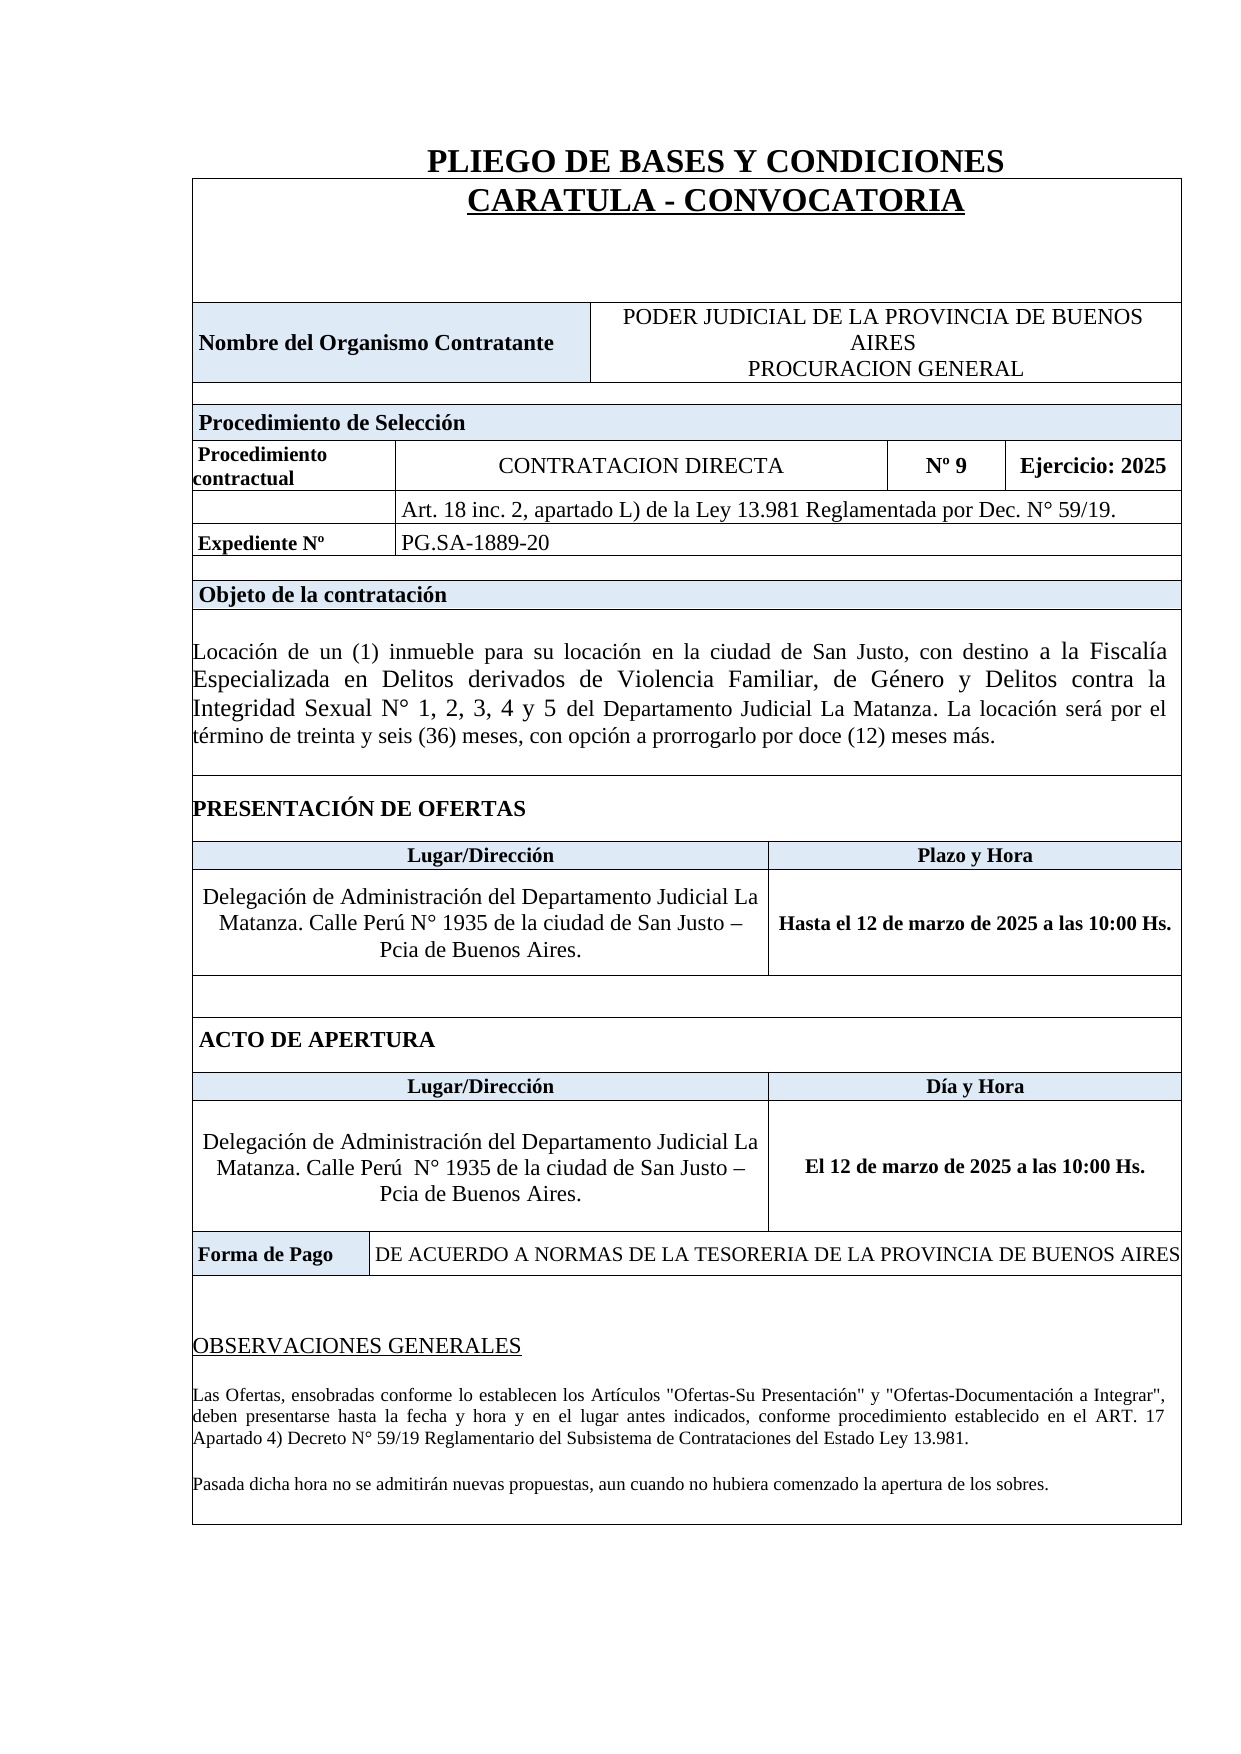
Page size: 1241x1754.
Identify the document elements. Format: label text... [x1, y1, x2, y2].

table_cell Plazo y Hora [769, 842, 1181, 869]
table_cell Delegación de Administración del Departamento Judicial La Matanza. Calle Perú N° 1935 de la ciudad de San Justo – Pcia de Buenos Aires. [193, 870, 768, 975]
table_cell Día y Hora [769, 1073, 1181, 1100]
table_cell CONTRATACION DIRECTA [396, 441, 887, 489]
table_cell Nombre del Organismo Contratante [193, 303, 590, 382]
table_cell Procedimiento contractual [193, 441, 395, 489]
table_cell Hasta el 12 de marzo de 2025 a las 10:00 Hs. [769, 870, 1181, 975]
table_cell DE ACUERDO A NORMAS DE LA TESORERIA DE LA PROVINCIA DE BUENOS AIRES [370, 1232, 1181, 1275]
table_cell Forma de Pago [193, 1232, 369, 1275]
table_cell Objeto de la contratación [193, 581, 1181, 608]
table_cell Lugar/Dirección [193, 1073, 768, 1100]
table_cell ACTO DE APERTURA [193, 1018, 1181, 1072]
table_cell [193, 556, 1181, 580]
table_cell Art. 18 inc. 2, apartado L) de la Ley 13.981 Reglamentada por Dec. N° 59/19. [396, 491, 1181, 522]
table_cell [193, 383, 1181, 403]
table_cell Expediente Nº [193, 524, 395, 555]
table_cell Lugar/Dirección [193, 842, 768, 869]
table_cell PG.SA-1889-20 [396, 524, 1181, 555]
table_cell OBSERVACIONES GENERALES Las Ofertas, ensobradas conforme lo establecen los Artículos "Ofertas-Su Presentación" y "Ofertas-Documentación a Integrar", deben presentarse hasta la fecha y hora y en el lugar antes indicados, conforme procedimiento establecido en el ART. 17 Apartado 4) Decreto N° 59/19 Reglamentario del Subsistema de Contrataciones del Estado Ley 13.981. Pasada dicha hora no se admitirán nuevas propuestas, aun cuando no hubiera comenzado la apertura de los sobres. [193, 1276, 1181, 1523]
table_header [193, 179, 1181, 302]
table_cell El 12 de marzo de 2025 a las 10:00 Hs. [769, 1101, 1181, 1231]
table_cell Procedimiento de Selección [193, 405, 1181, 440]
table_cell Ejercicio: 2025 [1006, 441, 1181, 489]
table_cell PODER JUDICIAL DE LA PROVINCIA DE BUENOS AIRES PROCURACION GENERAL [591, 303, 1181, 382]
table_cell Nº 9 [888, 441, 1005, 489]
table_cell PRESENTACIÓN DE OFERTAS [193, 776, 1181, 841]
table_cell Locación de un (1) inmueble para su locación en la ciudad de San Justo, con destino a la Fiscalía Especializada en Delitos derivados de Violencia Familiar, de Género y Delitos contra la Integridad Sexual N° 1, 2, 3, 4 y 5 del Departamento Judicial La Matanza. La locación será por el término de treinta y seis (36) meses, con opción a prorrogarlo por doce (12) meses más. [193, 610, 1181, 775]
table_cell Delegación de Administración del Departamento Judicial La Matanza. Calle Perú N° 1935 de la ciudad de San Justo – Pcia de Buenos Aires. [193, 1101, 768, 1231]
table_cell [193, 976, 1181, 1017]
table_cell [193, 491, 395, 522]
